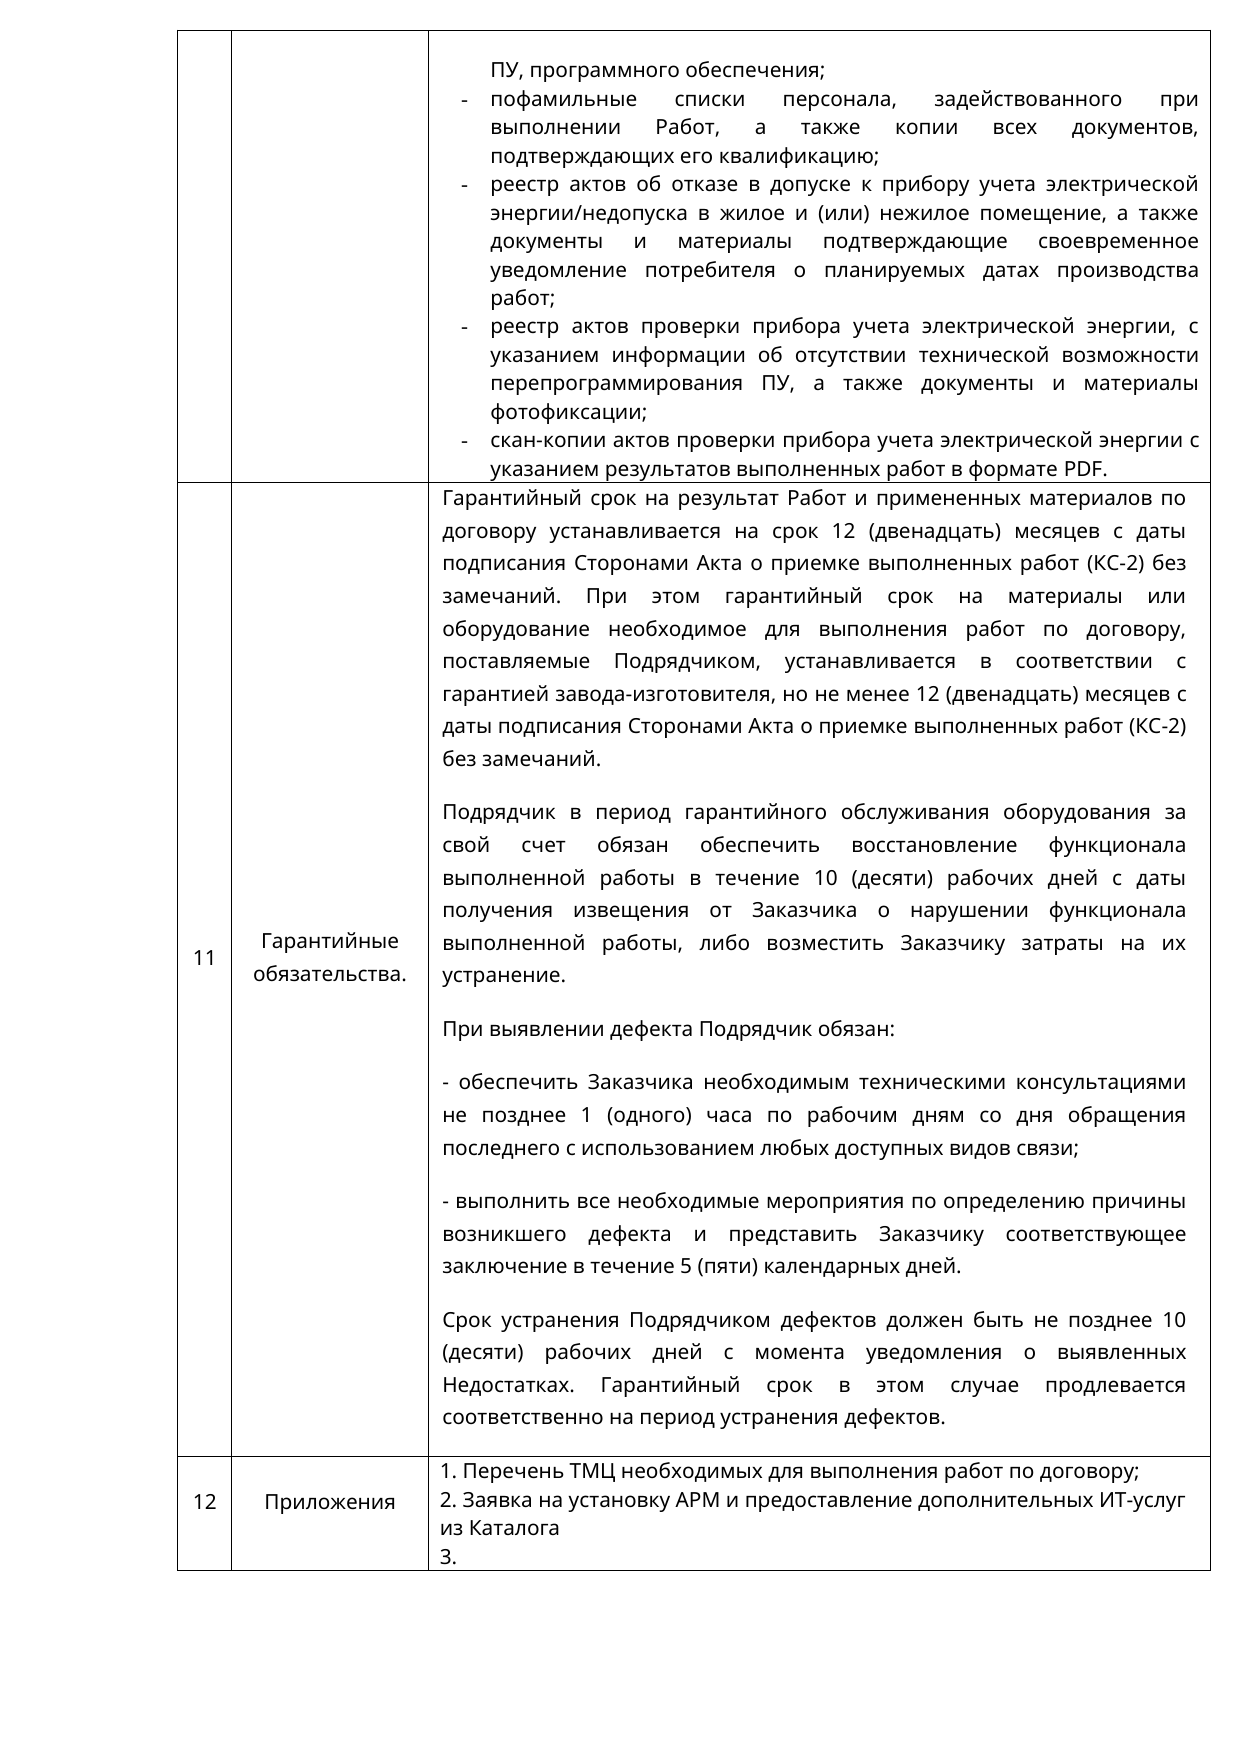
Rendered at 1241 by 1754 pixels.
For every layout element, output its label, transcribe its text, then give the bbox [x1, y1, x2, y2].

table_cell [429, 31, 1210, 482]
table_cell 1. Перечень ТМЦ необходимых для выполнения работ по договору; 2. Заявка на установку АРМ и предоставление дополнительных ИТ-услуг из Каталога 3. [429, 1457, 1210, 1570]
table_cell Гарантийные обязательства. [232, 483, 428, 1456]
table_cell Приложения [232, 1457, 428, 1570]
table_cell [232, 31, 428, 482]
table_cell 11 [178, 483, 231, 1456]
table_cell Гарантийный срок на результат Работ и примененных материалов по договору устанавливается на срок 12 (двенадцать) месяцев с даты подписания Сторонами Акта о приемке выполненных работ (КС-2) без замечаний. При этом гарантийный срок на материалы или оборудование необходимое для выполнения работ по договору, поставляемые Подрядчиком, устанавливается в соответствии с гарантией завода-изготовителя, но не менее 12 (двенадцать) месяцев с даты подписания Сторонами Акта о приемке выполненных работ (КС-2) без замечаний. Подрядчик в период гарантийного обслуживания оборудования за свой счет обязан обеспечить восстановление функционала выполненной работы в течение 10 (десяти) рабочих дней с даты получения извещения от Заказчика о нарушении функционала выполненной работы, либо возместить Заказчику затраты на их устранение. При выявлении дефекта Подрядчик обязан: - обеспечить Заказчика необходимым техническими консультациями не позднее 1 (одного) часа по рабочим дням со дня обращения последнего с использованием любых доступных видов связи; - выполнить все необходимые мероприятия по определению причины возникшего дефекта и представить Заказчику соответствующее заключение в течение 5 (пяти) календарных дней. Срок устранения Подрядчиком дефектов должен быть не позднее 10 (десяти) рабочих дней с момента уведомления о выявленных Недостатках. Гарантийный срок в этом случае продлевается соответственно на период устранения дефектов. [429, 483, 1210, 1456]
table_cell 12 [178, 1457, 231, 1570]
table_cell 10 [178, 31, 231, 482]
